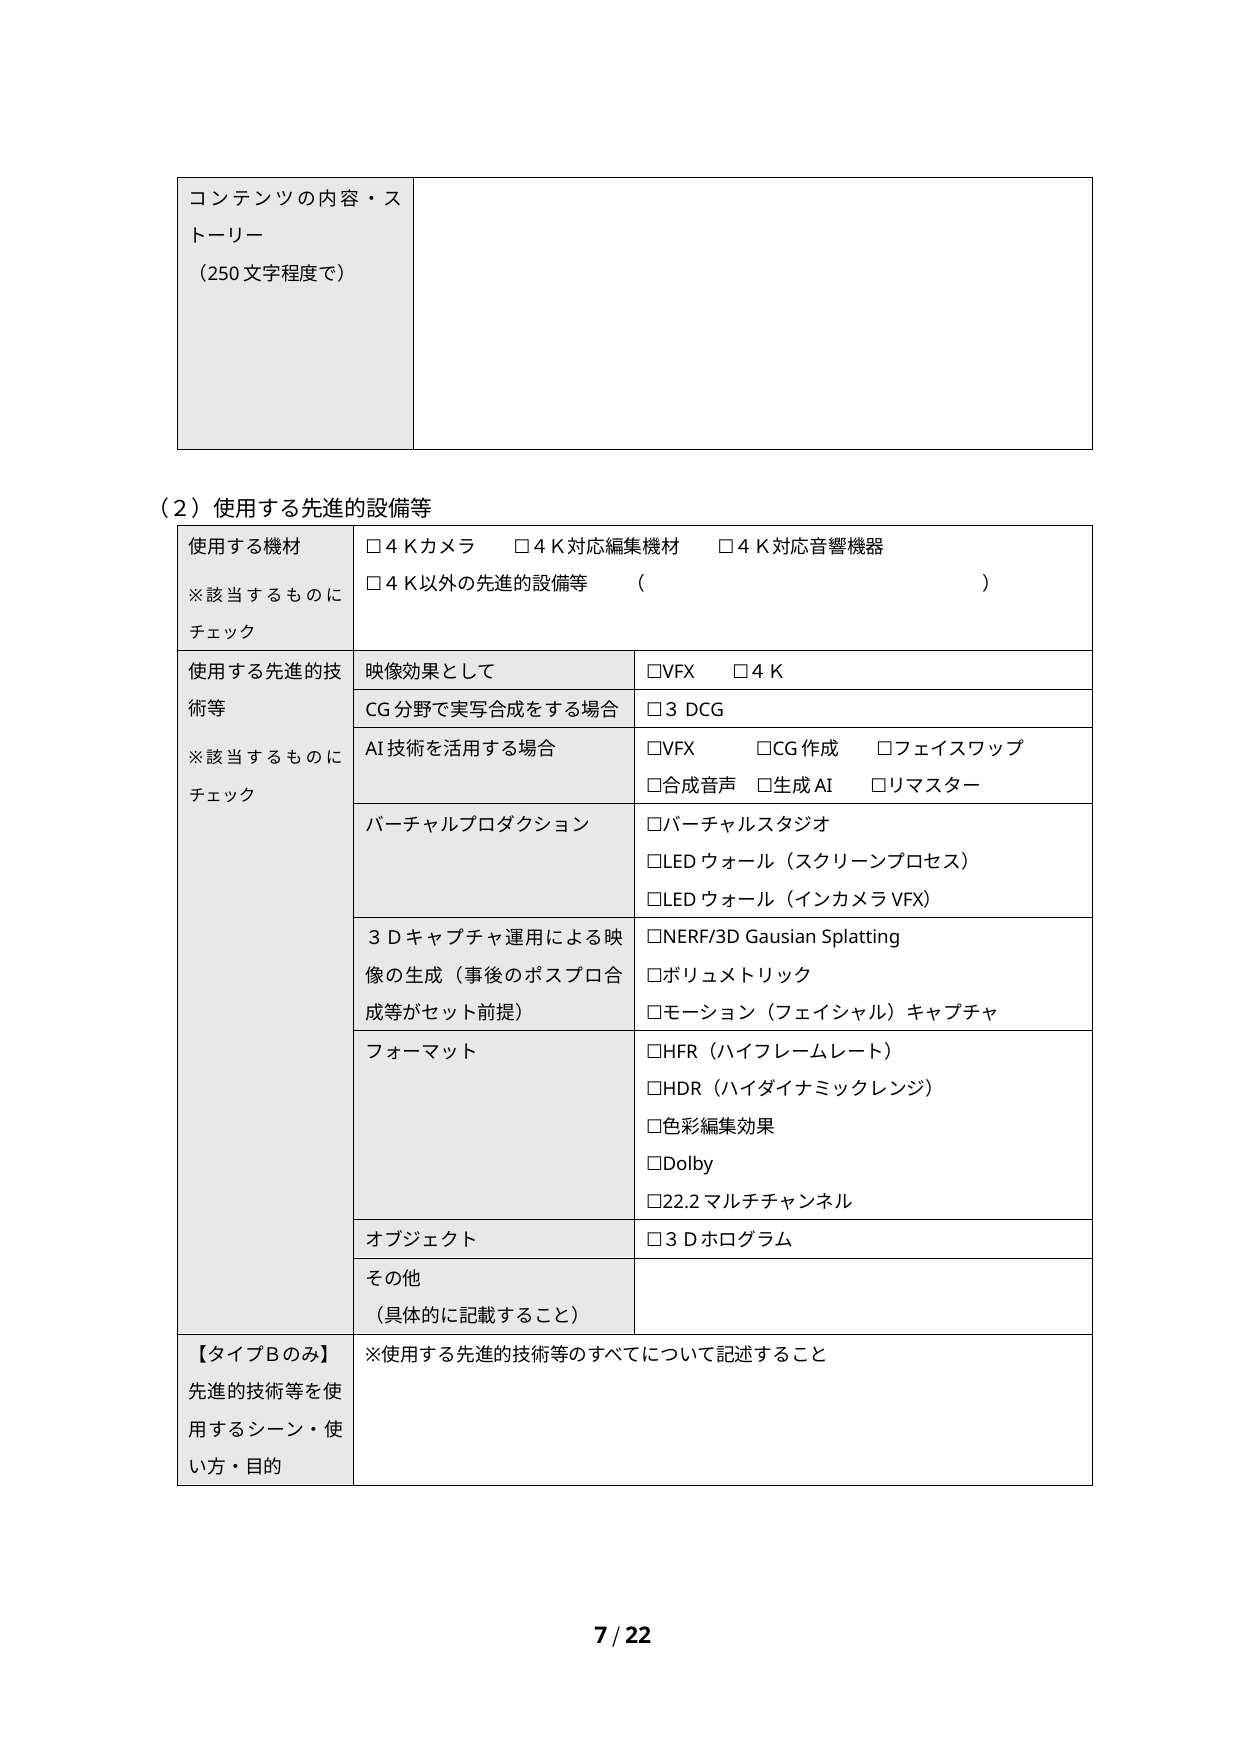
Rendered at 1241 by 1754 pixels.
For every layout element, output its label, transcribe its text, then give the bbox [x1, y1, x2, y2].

table_cell 【タイプＢのみ】 先進的技術等を使用するシーン・使い方・目的 [178, 1335, 353, 1484]
table_cell [635, 1259, 1092, 1333]
table_cell フォーマット [354, 1031, 634, 1219]
table_cell CG分野で実写合成をする場合 [354, 690, 634, 727]
table_cell ３Ｄキャプチャ運用による映像の生成（事後のポスプロ合成等がセット前提） [354, 918, 634, 1030]
table_cell ３DCG [635, 690, 1092, 727]
table_cell ３Ｄホログラム [635, 1220, 1092, 1257]
table_header ４Ｋカメラ ４Ｋ対応編集機材 ４Ｋ対応音響機器 ４Ｋ以外の先進的設備等 （ ） [354, 526, 1092, 650]
table_cell VFX ４Ｋ [635, 651, 1092, 689]
table_cell AI技術を活用する場合 [354, 728, 634, 803]
table_cell コンテンツの内容・ストーリー （250文字程度で） [178, 178, 413, 449]
text （２）使用する先進的設備等 [148, 488, 1092, 525]
table_cell オブジェクト [354, 1220, 634, 1257]
table_header 使用する機材 ※該当するものにチェック [178, 526, 353, 650]
table_cell バーチャルスタジオ LEDウォール（スクリーンプロセス） LEDウォール（インカメラVFX） [635, 804, 1092, 917]
table_cell 使用する先進的技術等 ※該当するものにチェック [178, 651, 353, 1333]
table_cell NERF/3D Gausian Splatting ボリュメトリック モーション（フェイシャル）キャプチャ [635, 918, 1092, 1030]
table_cell その他 （具体的に記載すること） [354, 1259, 634, 1333]
table_cell バーチャルプロダクション [354, 804, 634, 917]
table_cell 映像効果として [354, 651, 634, 689]
table_cell ※使用する先進的技術等のすべてについて記述すること [354, 1335, 1092, 1484]
table_cell VFX CG作成 フェイスワップ 合成音声 生成AI リマスター [635, 728, 1092, 803]
table_cell HFR（ハイフレームレート） HDR（ハイダイナミックレンジ） 色彩編集効果 Dolby 22.2マルチチャンネル [635, 1031, 1092, 1219]
table_cell [414, 178, 1092, 449]
